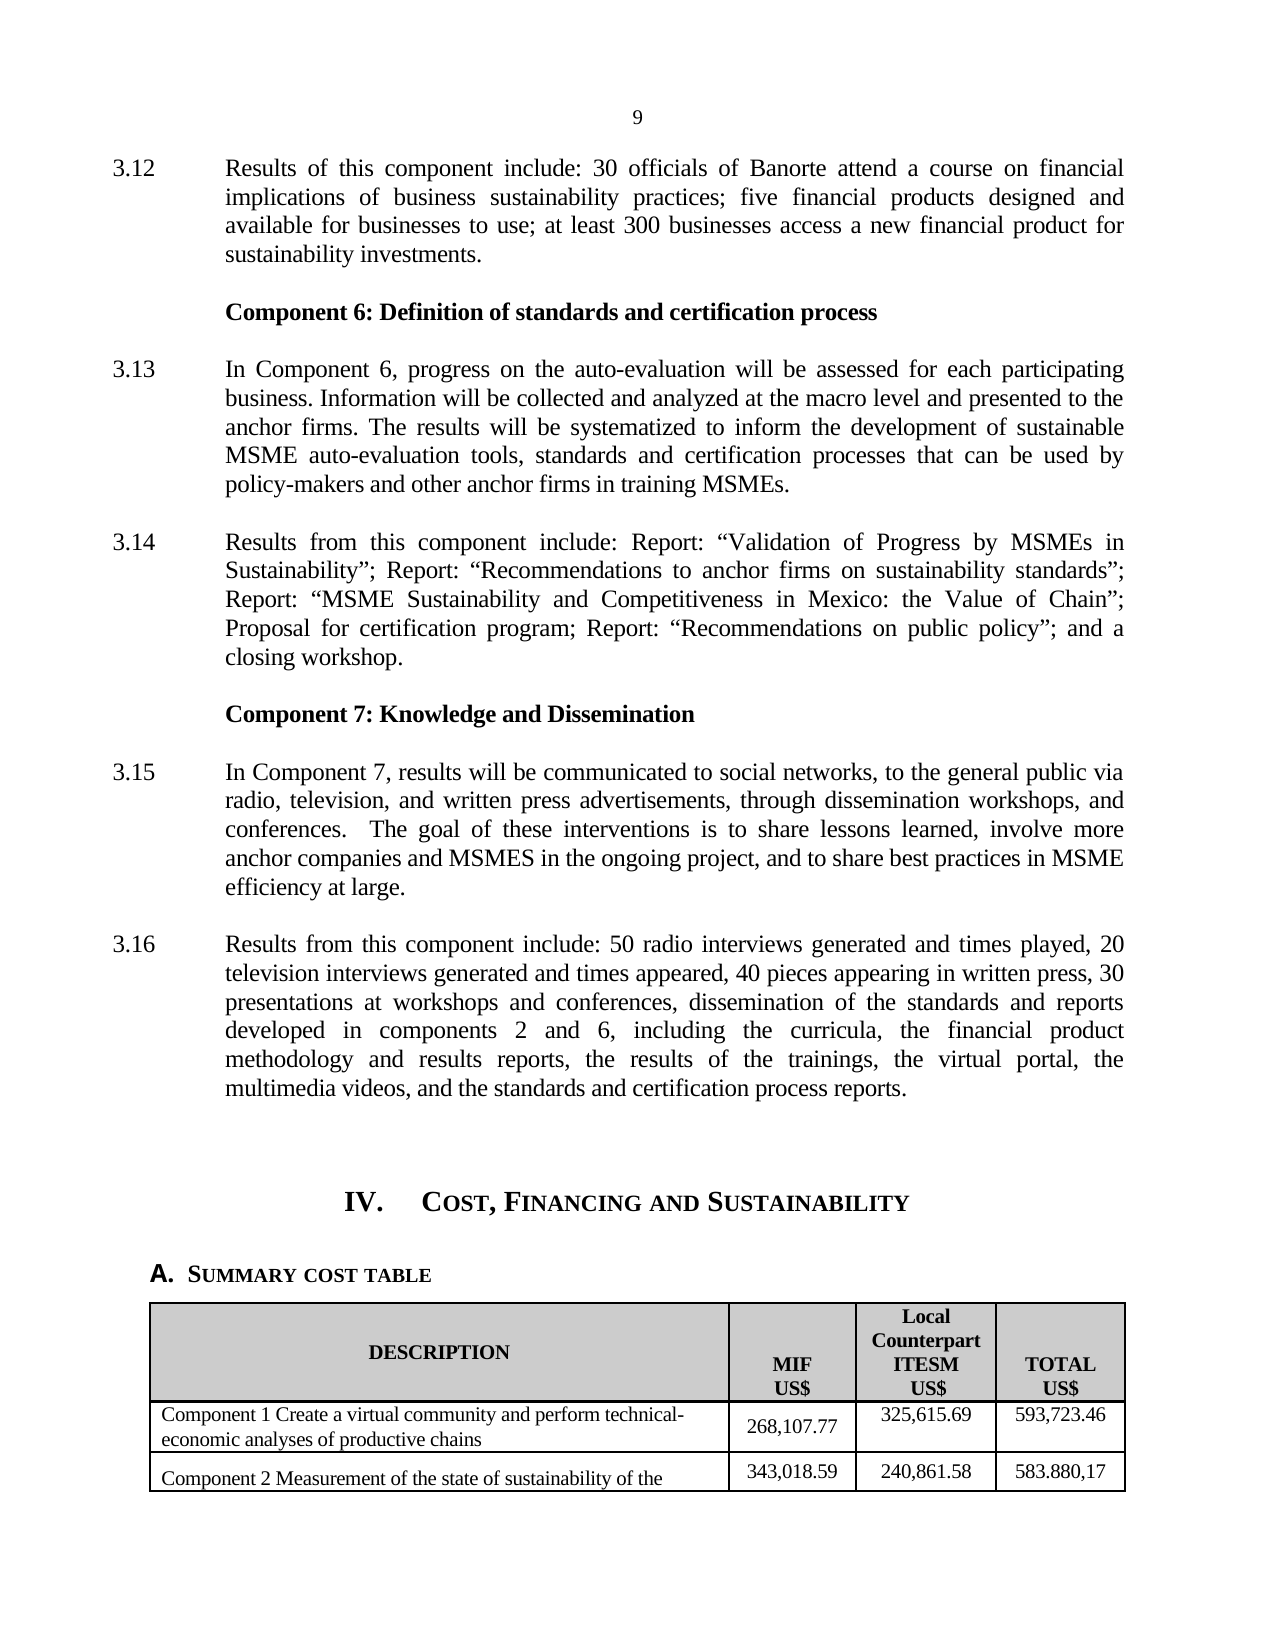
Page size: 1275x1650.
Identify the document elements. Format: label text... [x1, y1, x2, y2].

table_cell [151, 1453, 728, 1489]
text Component 6: Definition of standards and certification process [150, 297, 1125, 326]
table_cell 325,615.69 [857, 1403, 995, 1451]
subtitle Summary cost table [150, 1255, 1125, 1289]
text 3.12 Results of this component include: 30 officials of Banorte attend a course on financial implications of business sustainability practices; five financial products designed and available for businesses to use; at least 300 businesses access a new financial product for sustainability investments. [112, 153, 1125, 268]
text 3.15 In Component 7, results will be communicated to social networks, to the general public via radio, television, and written press advertisements, through dissemination workshops, and conferences. The goal of these interventions is to share lessons learned, involve more anchor companies and MSMES in the ongoing project, and to share best practices in MSME efficiency at large. [112, 757, 1125, 901]
text 3.13 In Component 6, progress on the auto-evaluation will be assessed for each participating business. Information will be collected and analyzed at the macro level and presented to the anchor firms. The results will be systematized to inform the development of sustainable MSME auto-evaluation tools, standards and certification processes that can be used by policy-makers and other anchor firms in training MSMEs. [112, 354, 1125, 498]
table_cell Component 1 Create a virtual community and perform technical-economic analyses of productive chains [151, 1403, 728, 1451]
text Component 7: Knowledge and Dissemination [150, 699, 1125, 728]
text 3.16 Results from this component include: 50 radio interviews generated and times played, 20 television interviews generated and times appeared, 40 pieces appearing in written press, 30 presentations at workshops and conferences, dissemination of the standards and reports developed in components 2 and 6, including the curricula, the financial product methodology and results reports, the results of the trainings, the virtual portal, the multimedia videos, and the standards and certification process reports. [112, 929, 1125, 1102]
text 3.14 Results from this component include: Report: “Validation of Progress by MSMEs in Sustainability”; Report: “Recommendations to anchor firms on sustainability standards”; Report: “MSME Sustainability and Competitiveness in Mexico: the Value of Chain”; Proposal for certification program; Report: “Recommendations on public policy”; and a closing workshop. [112, 527, 1125, 671]
table_cell 240,861.58 [857, 1453, 995, 1489]
table_cell 268,107.77 [730, 1403, 855, 1451]
table_header MIF US$ [730, 1304, 855, 1400]
table_cell 343,018.59 [730, 1453, 855, 1489]
table_header DESCRIPTION [151, 1304, 728, 1400]
table_header TOTAL US$ [997, 1304, 1124, 1400]
table_cell 583.880,17 [997, 1453, 1124, 1489]
table_header Local Counterpart ITESM US$ [857, 1304, 995, 1400]
subtitle Cost, Financing and Sustainability [169, 1184, 1125, 1218]
table_cell 593,723.46 [997, 1403, 1124, 1451]
